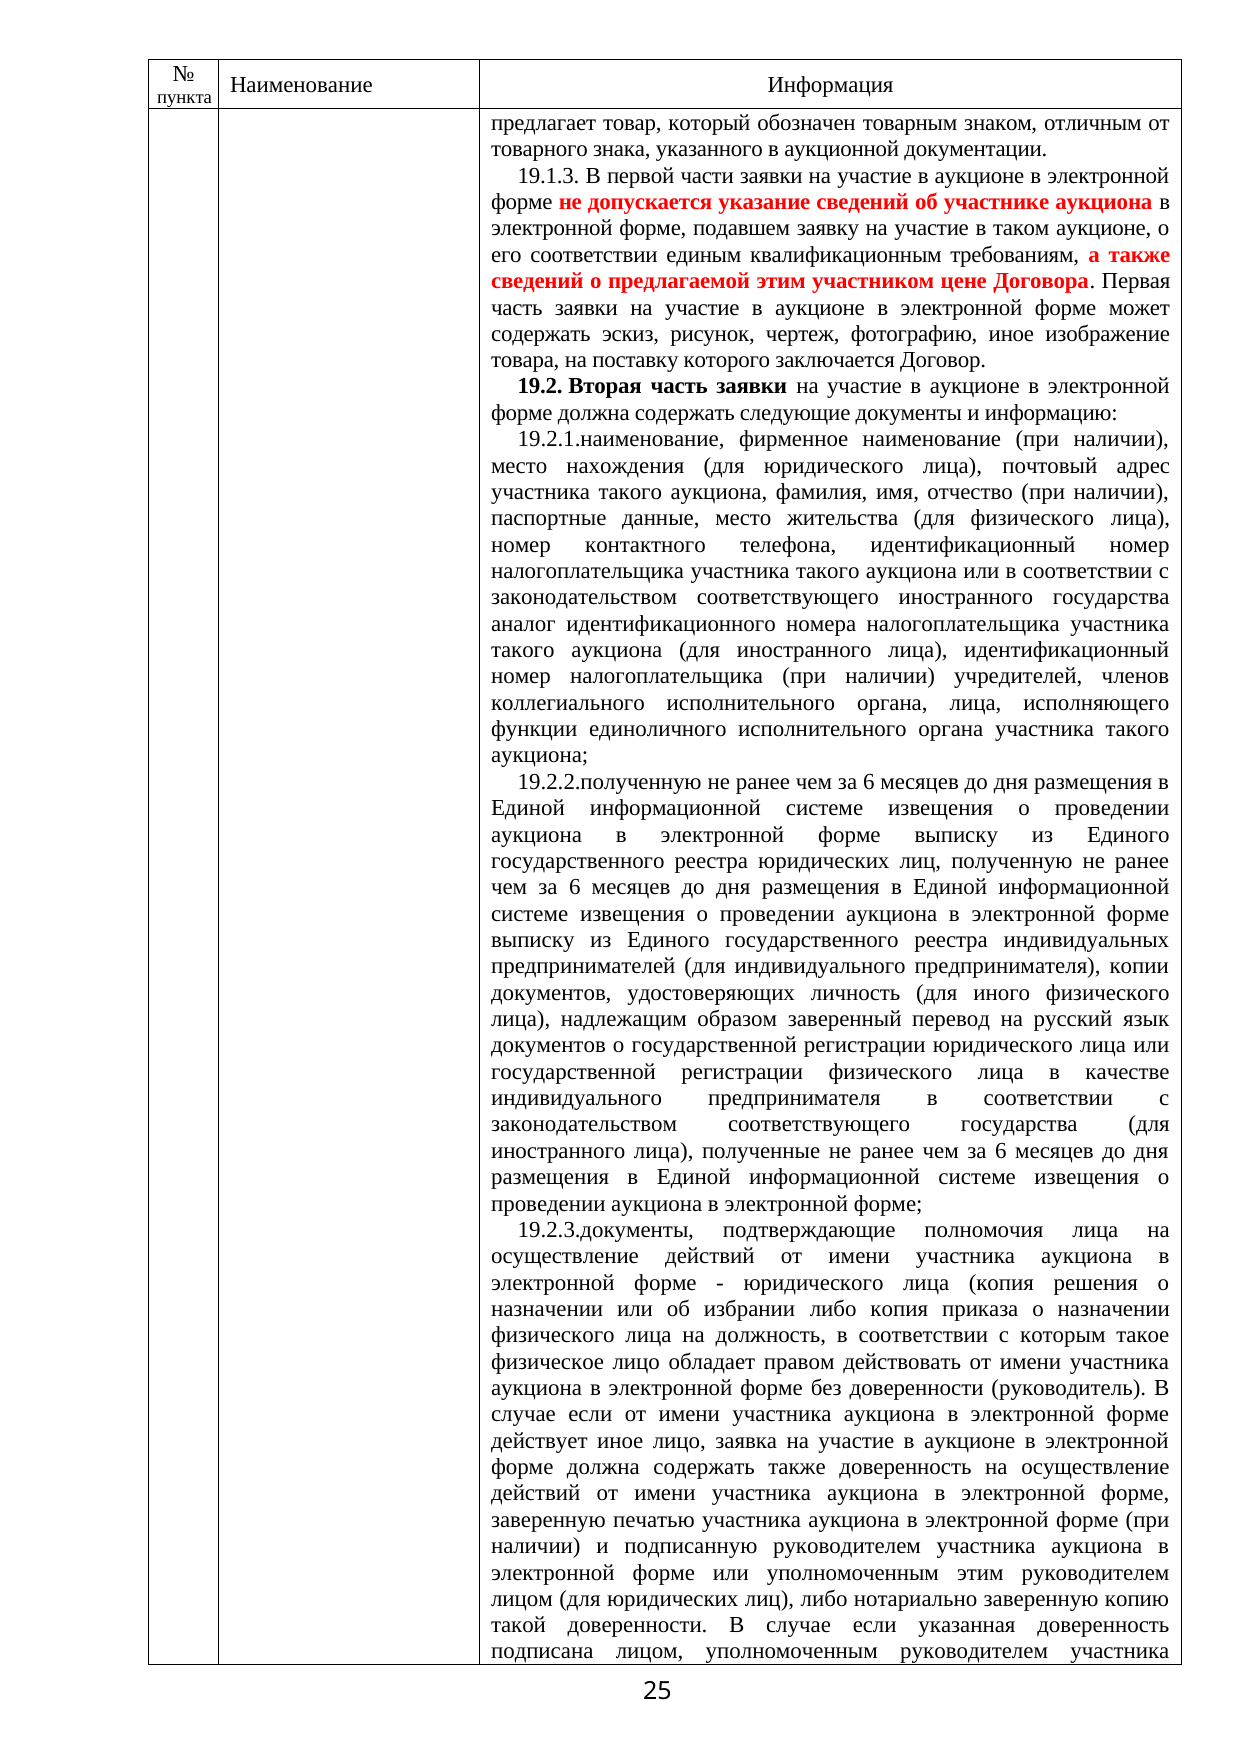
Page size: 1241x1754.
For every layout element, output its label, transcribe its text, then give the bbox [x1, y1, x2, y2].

table_header Наименование [219, 60, 479, 108]
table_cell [480, 109, 1181, 1664]
table_header № пункта [149, 60, 218, 108]
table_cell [219, 109, 479, 1664]
table_header Информация [480, 60, 1181, 108]
table_cell [149, 109, 218, 1664]
